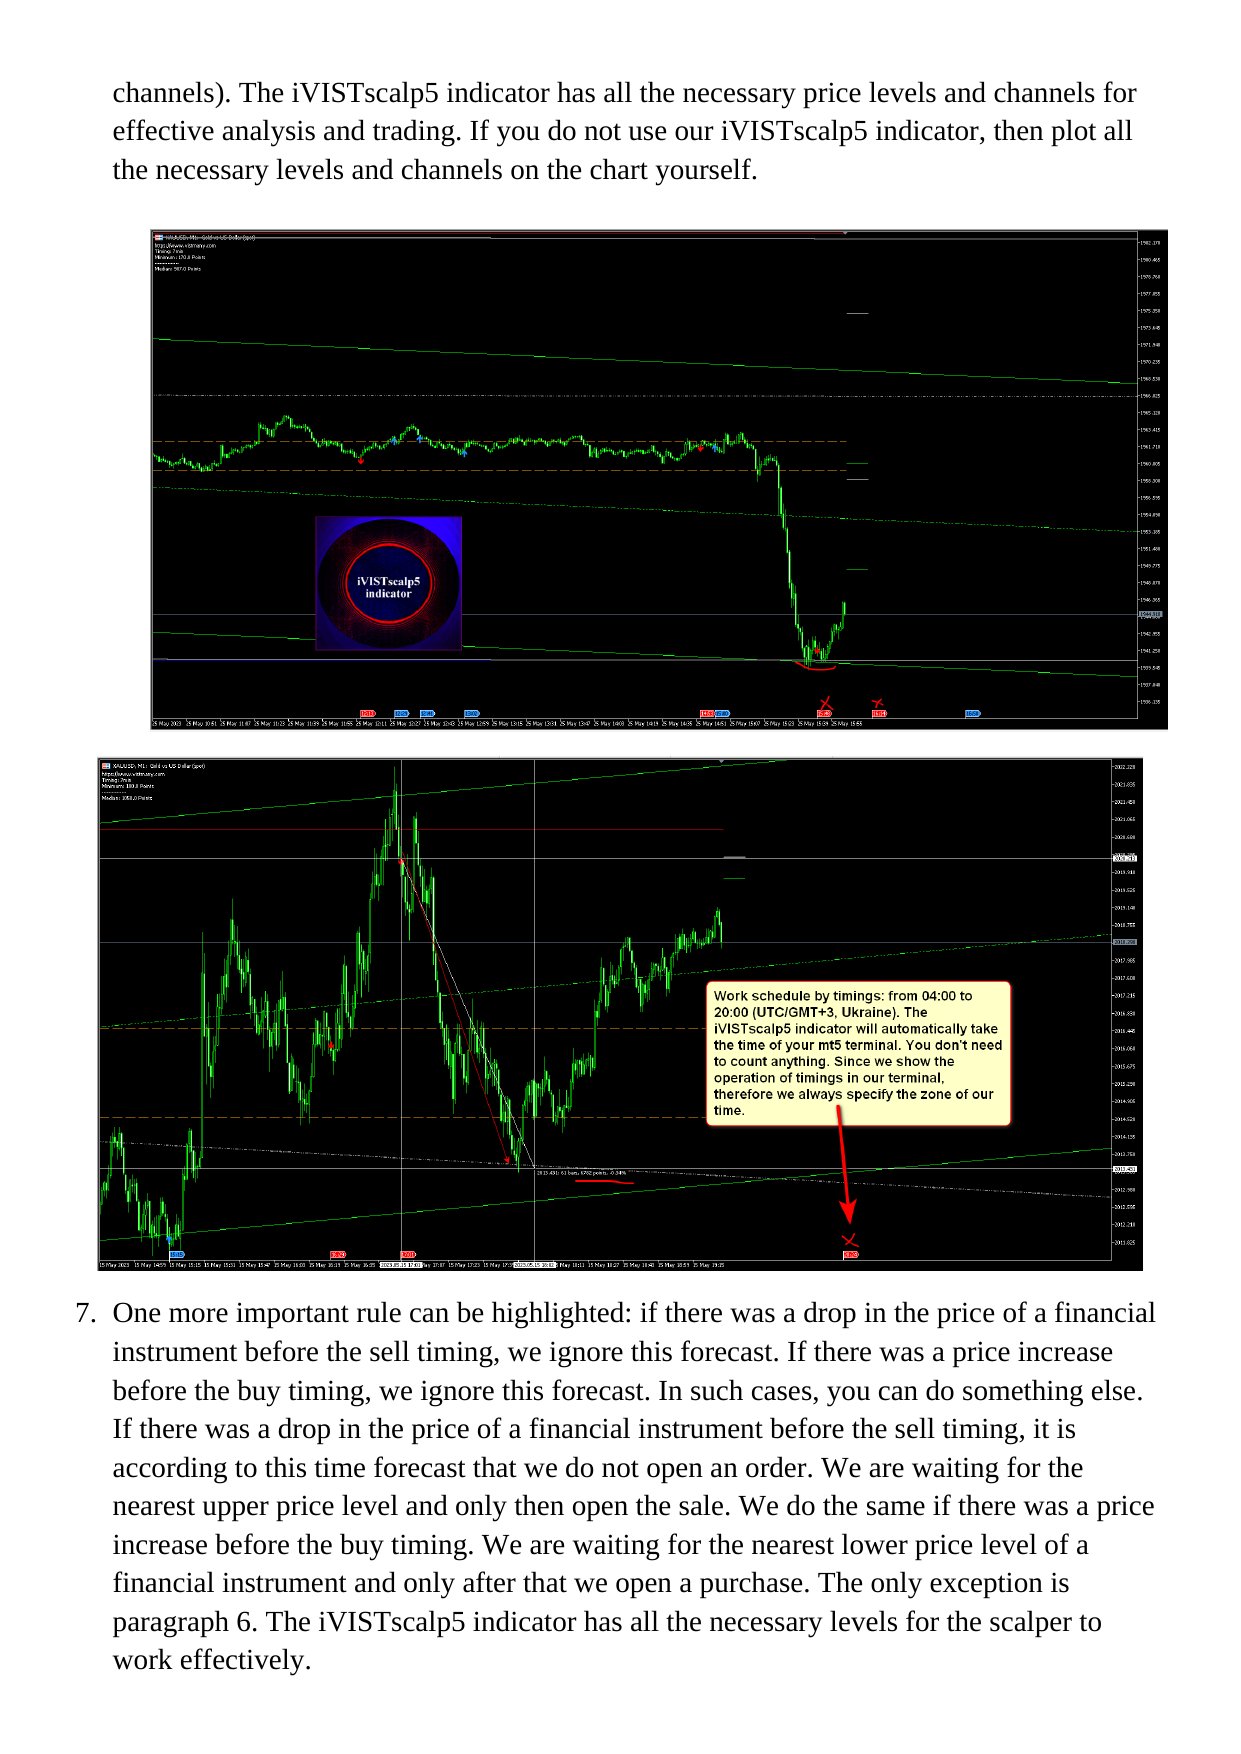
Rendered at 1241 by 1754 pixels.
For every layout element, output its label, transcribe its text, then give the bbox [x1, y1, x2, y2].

list One more important rule can be highlighted: if there was a drop in the price of a financial instrument before the sell timing, we ignore this forecast. If there was a price increase before the buy timing, we ignore this forecast. In such cases, you can do something else. If there was a drop in the price of a financial instrument before the sell timing, it is according to this time forecast that we do not open an order. We are waiting for the nearest upper price level and only then open the sale. We do the same if there was a price increase before the buy timing. We are waiting for the nearest lower price level of a financial instrument and only after that we open a purchase. The only exception is paragraph 6. The iVISTscalp5 indicator has all the necessary levels for the scalper to work effectively. [75, 1296, 1165, 1676]
picture [97, 756, 1144, 1271]
picture [150, 229, 1168, 732]
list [75, 75, 1165, 186]
